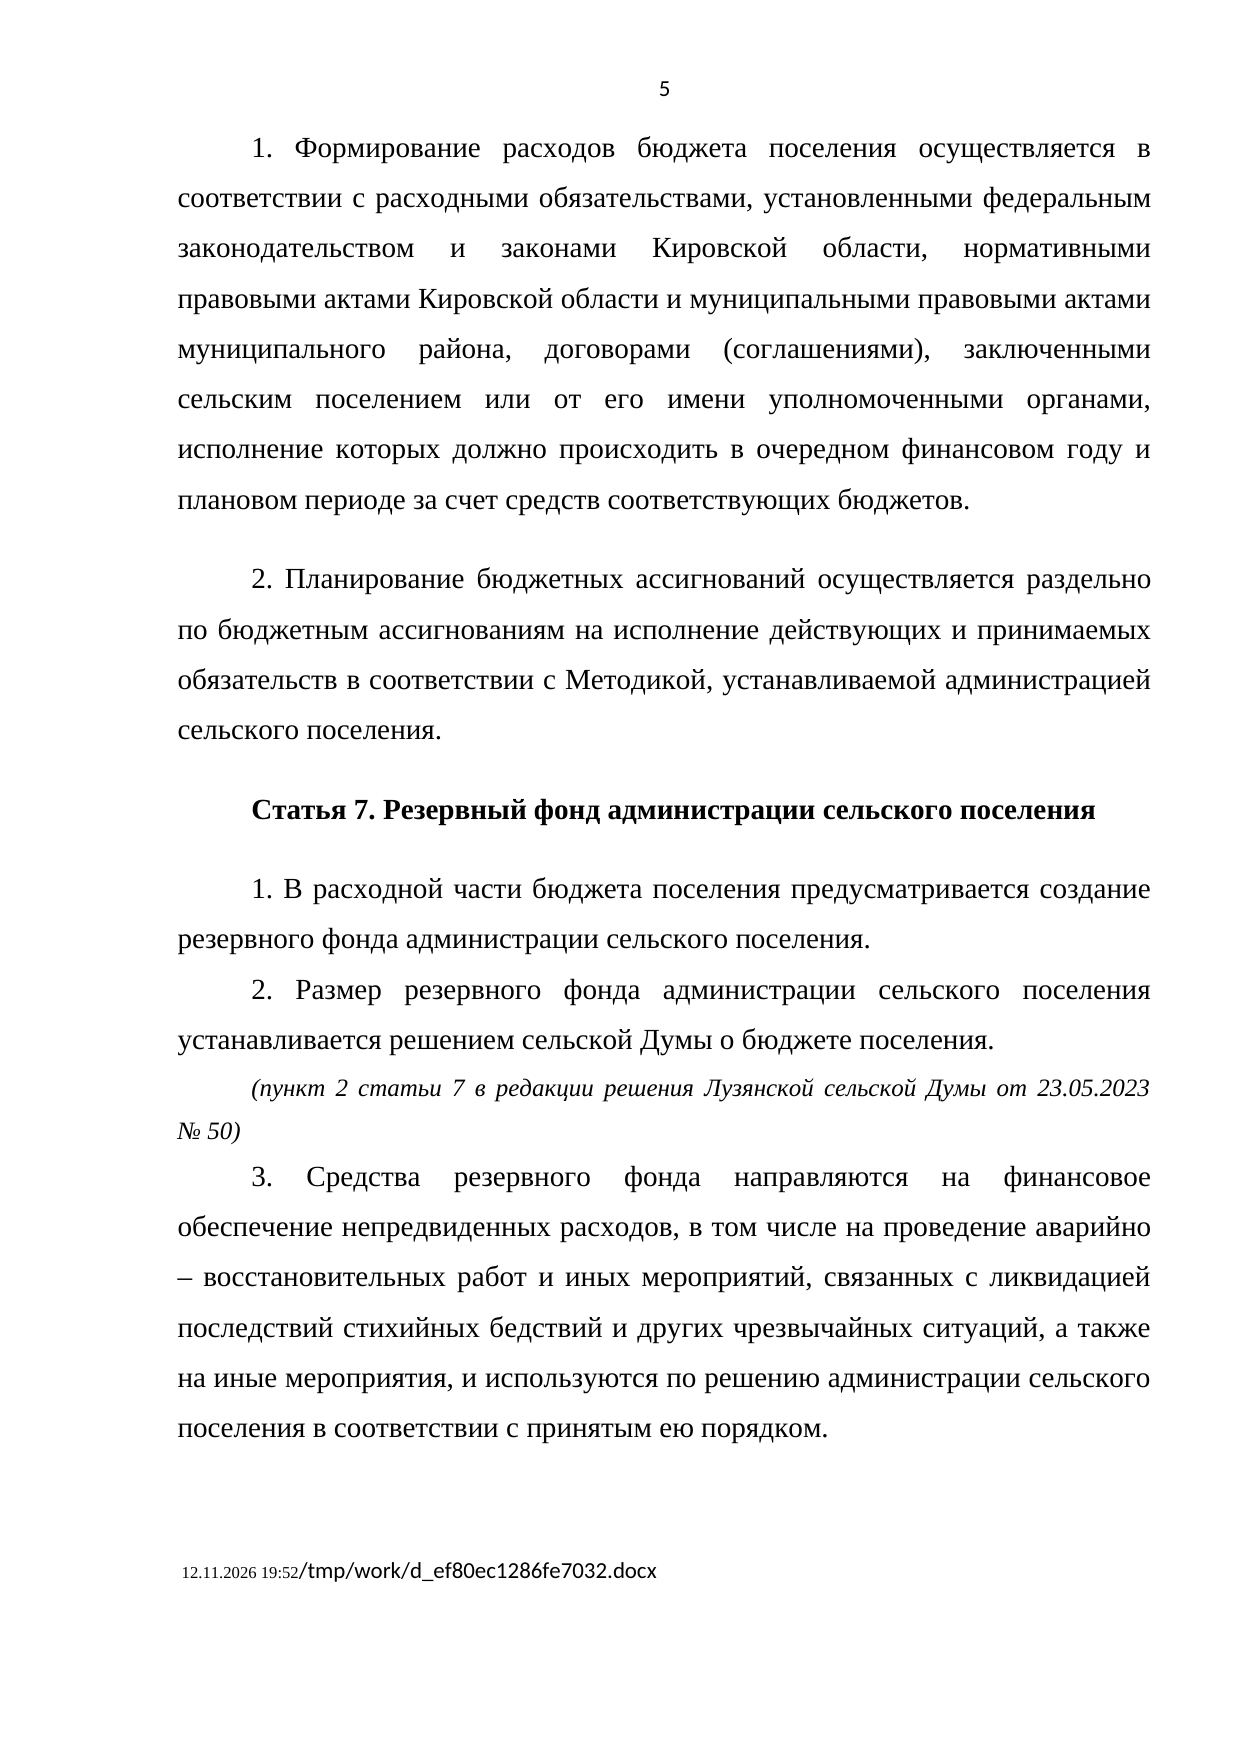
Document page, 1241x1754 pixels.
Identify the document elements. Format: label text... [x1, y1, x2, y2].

text 1. В расходной части бюджета поселения предусматривается создание резервного фонда администрации сельского поселения. [177, 871, 1152, 955]
text Статья 7. Резервный фонд администрации сельского поселения [177, 792, 1152, 825]
text (пункт 2 статьи 7 в редакции решения Лузянской сельской Думы от 23.05.2023 № 50) [177, 1073, 1152, 1144]
text 2. Размер резервного фонда администрации сельского поселения устанавливается решением сельской Думы о бюджете поселения. [177, 972, 1152, 1056]
text 2. Планирование бюджетных ассигнований осуществляется раздельно по бюджетным ассигнованиям на исполнение действующих и принимаемых обязательств в соответствии с Методикой, устанавливаемой администрацией сельского поселения. [177, 561, 1152, 746]
text 1. Формирование расходов бюджета поселения осуществляется в соответствии с расходными обязательствами, установленными федеральным законодательством и законами Кировской области, нормативными правовыми актами Кировской области и муниципальными правовыми актами муниципального района, договорами (соглашениями), заключенными сельским поселением или от его имени уполномоченными органами, исполнение которых должно происходить в очередном финансовом году и плановом периоде за счет средств соответствующих бюджетов. [177, 130, 1152, 516]
text 3. Средства резервного фонда направляются на финансовое обеспечение непредвиденных расходов, в том числе на проведение аварийно – восстановительных работ и иных мероприятий, связанных с ликвидацией последствий стихийных бедствий и других чрезвычайных ситуаций, а также на иные мероприятия, и используются по решению администрации сельского поселения в соответствии с принятым ею порядком. [177, 1159, 1152, 1444]
